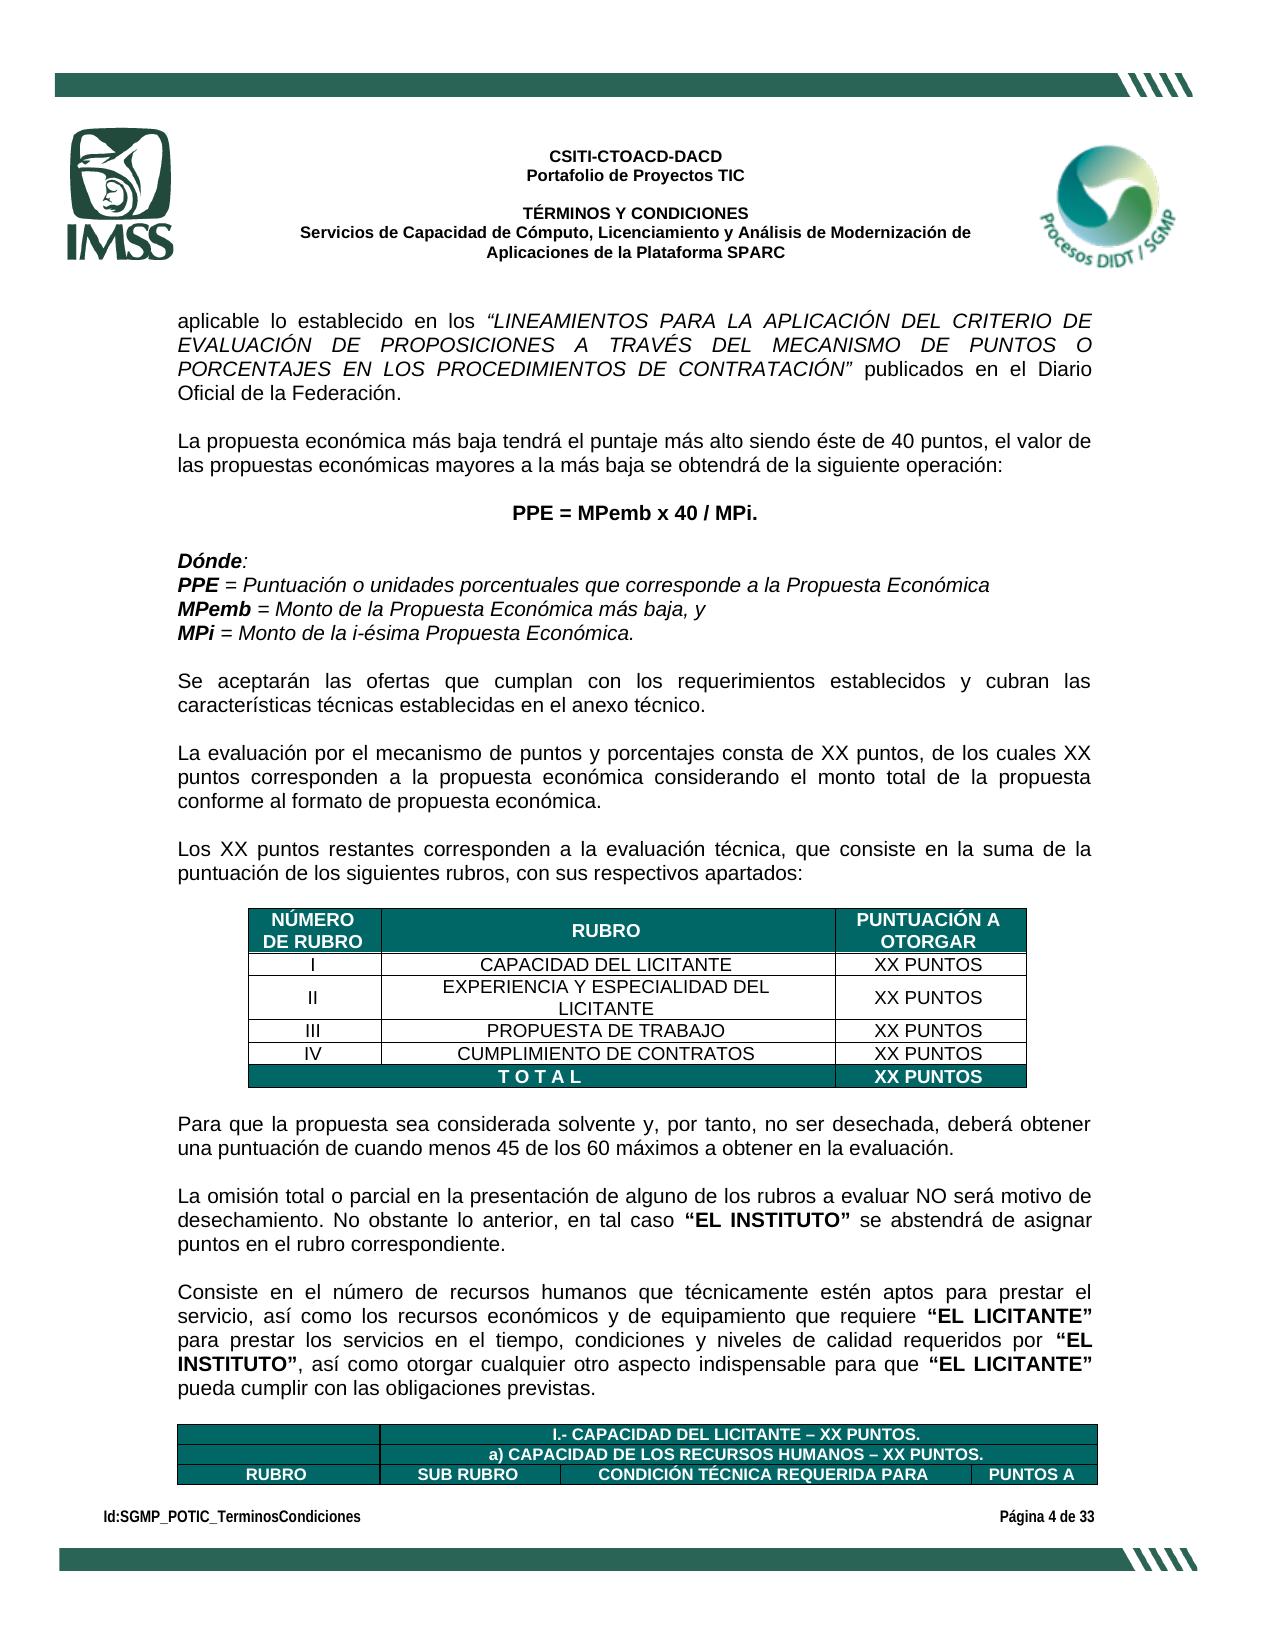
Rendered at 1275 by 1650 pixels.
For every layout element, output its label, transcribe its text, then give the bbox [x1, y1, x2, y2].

text Dónde: [177, 549, 1093, 573]
table_cell XX PUNTOS [836, 1043, 1026, 1064]
table_cell XX PUNTOS [836, 976, 1026, 1019]
table_cell T O T A L [249, 1065, 835, 1087]
table_cell XX PUNTOS [836, 1065, 1026, 1087]
table_header NÚMERO DE RUBRO [249, 909, 381, 952]
table_cell SUB RUBRO [381, 1465, 560, 1484]
table_cell CONDICIÓN TÉCNICA REQUERIDA PARA OBTENER EL PUNTAJE [561, 1465, 971, 1484]
table_cell [178, 1445, 379, 1464]
picture [66, 126, 174, 260]
text PPE = Puntuación o unidades porcentuales que corresponde a la Propuesta Económica [177, 573, 1093, 597]
text MPemb = Monto de la Propuesta Económica más baja, y [177, 597, 1093, 621]
text La evaluación por el mecanismo de puntos y porcentajes consta de XX puntos, de los cuales XX puntos corresponden a la propuesta económica considerando el monto total de la propuesta conforme al formato de propuesta económica. [177, 741, 1093, 812]
text La propuesta económica más baja tendrá el puntaje más alto siendo éste de 40 puntos, el valor de las propuestas económicas mayores a la más baja se obtendrá de la siguiente operación: [177, 429, 1093, 477]
table_cell XX PUNTOS [836, 1020, 1026, 1042]
text Se aceptarán las ofertas que cumplan con los requerimientos establecidos y cubran las características técnicas establecidas en el anexo técnico. [177, 669, 1093, 717]
picture [59, 1548, 1198, 1571]
table_header RUBRO [382, 909, 835, 952]
table_cell a) CAPACIDAD DE LOS RECURSOS HUMANOS – XX PUNTOS. [381, 1445, 1097, 1464]
text La omisión total o parcial en la presentación de alguno de los rubros a evaluar NO será motivo de desechamiento. No obstante lo anterior, en tal caso “EL INSTITUTO” se abstendrá de asignar puntos en el rubro correspondiente. [177, 1184, 1093, 1256]
table_cell CAPACIDAD DEL LICITANTE [382, 954, 835, 975]
table_cell RUBRO [178, 1465, 379, 1484]
table_cell PROPUESTA DE TRABAJO [382, 1020, 835, 1042]
text Los XX puntos restantes corresponden a la evaluación técnica, que consiste en la suma de la puntuación de los siguientes rubros, con sus respectivos apartados: [177, 836, 1093, 884]
picture [54, 73, 1193, 97]
table_cell IV [249, 1043, 381, 1064]
table_cell XX PUNTOS [836, 954, 1026, 975]
table_cell PUNTOS A DISTRIBUIR [972, 1465, 1097, 1484]
text Consiste en el número de recursos humanos que técnicamente estén aptos para prestar el servicio, así como los recursos económicos y de equipamiento que requiere “EL LICITANTE” para prestar los servicios en el tiempo, condiciones y niveles de calidad requeridos por “EL INSTITUTO”, así como otorgar cualquier otro aspecto indispensable para que “EL LICITANTE” pueda cumplir con las obligaciones previstas. [177, 1280, 1093, 1399]
table_header [178, 1425, 379, 1444]
text PPE = MPemb x 40 / MPi. [177, 501, 1093, 525]
picture [1037, 141, 1177, 269]
table_cell EXPERIENCIA Y ESPECIALIDAD DEL LICITANTE [382, 976, 835, 1019]
table_cell CUMPLIMIENTO DE CONTRATOS [382, 1043, 835, 1064]
text Para que la propuesta sea considerada solvente y, por tanto, no ser desechada, deberá obtener una puntuación de cuando menos 45 de los 60 máximos a obtener en la evaluación. [177, 1112, 1093, 1160]
table_header I.- CAPACIDAD DEL LICITANTE – XX PUNTOS. [381, 1425, 1097, 1444]
text MPi = Monto de la i-ésima Propuesta Económica. [177, 621, 1093, 645]
table_cell III [249, 1020, 381, 1042]
table_cell II [249, 976, 381, 1019]
table_cell I [249, 954, 381, 975]
table_header PUNTUACIÓN A OTORGAR [836, 909, 1026, 952]
